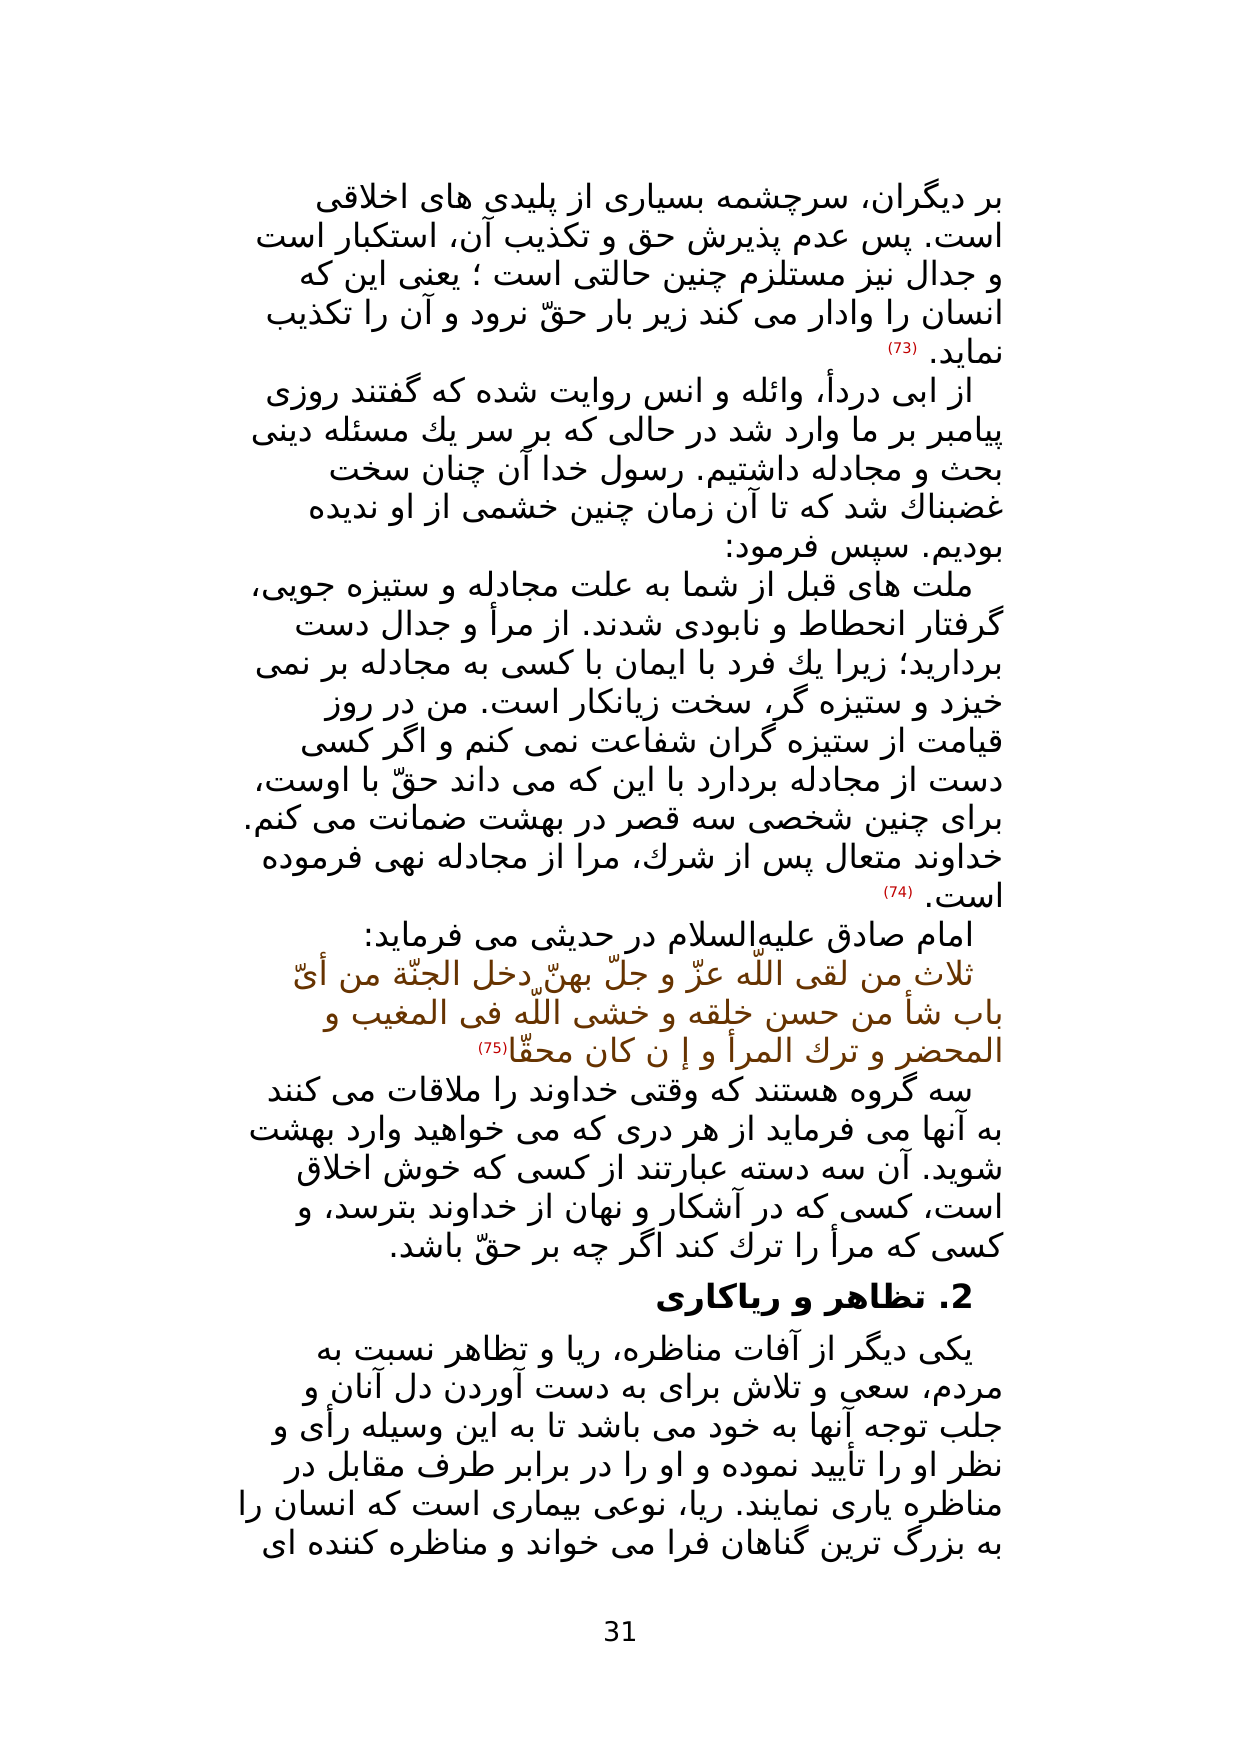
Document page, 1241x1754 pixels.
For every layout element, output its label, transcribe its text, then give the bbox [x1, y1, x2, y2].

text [236, 1329, 1004, 1562]
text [236, 177, 1004, 371]
text ثلاث من لقى اللّه عزّ و جلّ بهنّ دخل الجنّة من أىّ باب شأ من حسن خلقه و خشى اللّه فى المغيب و المحضر و ترك المرأ و إ ن كان محقّا(75) [236, 954, 1004, 1071]
text امام صادق عليه‌السلام در حديثى مى فرمايد: [236, 915, 1004, 954]
subtitle 2. تظاهر و رياكارى [236, 1278, 1004, 1316]
text ملت هاى قبل از شما به علت مجادله و ستيزه جويى، گرفتار انحطاط و نابودى شدند. از مرأ و جدال دست برداريد؛ زيرا يك فرد با ايمان با كسى به مجادله بر نمى خيزد و ستيزه گر، سخت زيانكار است. من در روز قيامت از ستيزه گران شفاعت نمى كنم و اگر كسى دست از مجادله بردارد با اين كه مى داند حقّ با اوست، براى چنين شخصى سه قصر در بهشت ضمانت مى كنم. خداوند متعال پس از شرك، مرا از مجادله نهى فرموده است. (74) [236, 566, 1004, 915]
text سه گروه هستند كه وقتى خداوند را ملاقات مى كنند به آنها مى فرمايد از هر درى كه مى خواهيد وارد بهشت شويد. آن سه دسته عبارتند از كسى كه خوش اخلاق است، كسى كه در آشكار و نهان از خداوند بترسد، و كسى كه مرأ را ترك كند اگر چه بر حقّ باشد. [236, 1071, 1004, 1265]
text از ابى دردأ، وائله و انس روايت شده كه گفتند روزى پيامبر بر ما وارد شد در حالى كه بر سر يك مسئله دينى بحث و مجادله داشتيم. رسول خدا آن چنان سخت غضبناك شد كه تا آن زمان چنين خشمى از او نديده بوديم. سپس فرمود: [236, 371, 1004, 566]
